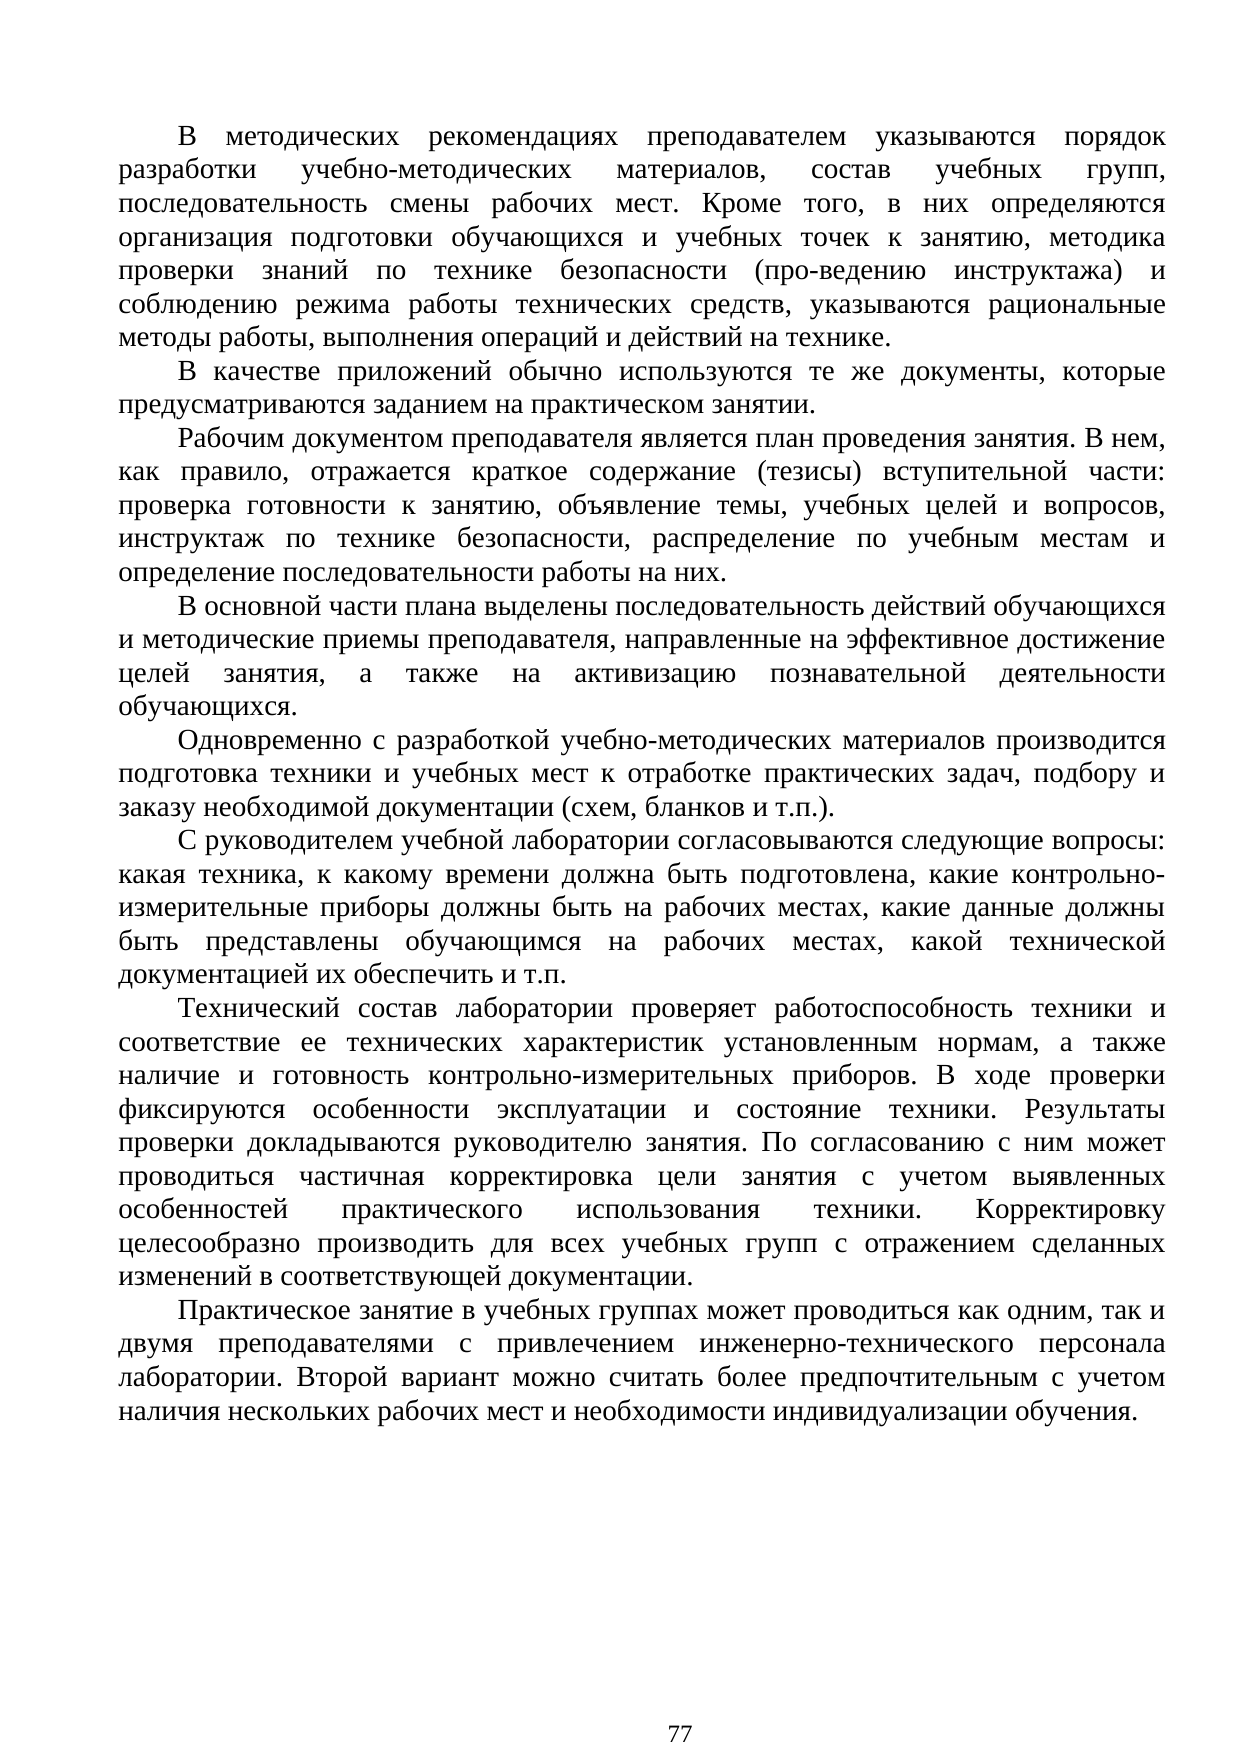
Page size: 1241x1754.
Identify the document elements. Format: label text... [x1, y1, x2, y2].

text Рабочим документом преподавателя является план проведения занятия. В нем, как правило, отражается краткое содержание (тезисы) вступительной части: проверка готовности к занятию, объявление темы, учебных целей и вопросов, инструктаж по технике безопасности, распределение по учебным местам и определение последовательности работы на них. [118, 420, 1167, 588]
text В основной части плана выделены последовательность действий обучающихся и методические приемы преподавателя, направленные на эффективное достижение целей занятия, а также на активизацию познавательной деятельности обучающихся. [118, 588, 1167, 722]
text В методических рекомендациях преподавателем указываются порядок разработки учебно-методических материалов, состав учебных групп, последовательность смены рабочих мест. Кроме того, в них определяются организация подготовки обучающихся и учебных точек к занятию, методика проверки знаний по технике безопасности (про-ведению инструктажа) и соблюдению режима работы технических средств, указываются рациональные методы работы, выполнения операций и действий на технике. [118, 118, 1167, 353]
text В качестве приложений обычно используются те же документы, которые предусматриваются заданием на практическом занятии. [118, 353, 1167, 420]
text Практическое занятие в учебных группах может проводиться как одним, так и двумя преподавателями с привлечением инженерно-технического персонала лаборатории. Второй вариант можно считать более предпочтительным с учетом наличия нескольких рабочих мест и необходимости индивидуализации обучения. [118, 1292, 1167, 1426]
text Технический состав лаборатории проверяет работоспособность техники и соответствие ее технических характеристик установленным нормам, а также наличие и готовность контрольно-измерительных приборов. В ходе проверки фиксируются особенности эксплуатации и состояние техники. Результаты проверки докладываются руководителю занятия. По согласованию с ним может проводиться частичная корректировка цели занятия с учетом выявленных особенностей практического использования техники. Корректировку целесообразно производить для всех учебных групп с отражением сделанных изменений в соответствующей документации. [118, 990, 1167, 1292]
text Одновременно с разработкой учебно-методических материалов производится подготовка техники и учебных мест к отработке практических задач, подбору и заказу необходимой документации (схем, бланков и т.п.). [118, 722, 1167, 822]
text С руководителем учебной лаборатории согласовываются следующие вопросы: какая техника, к какому времени должна быть подготовлена, какие контрольно-измерительные приборы должны быть на рабочих местах, какие данные должны быть представлены обучающимся на рабочих местах, какой технической документацией их обеспечить и т.п. [118, 822, 1167, 990]
